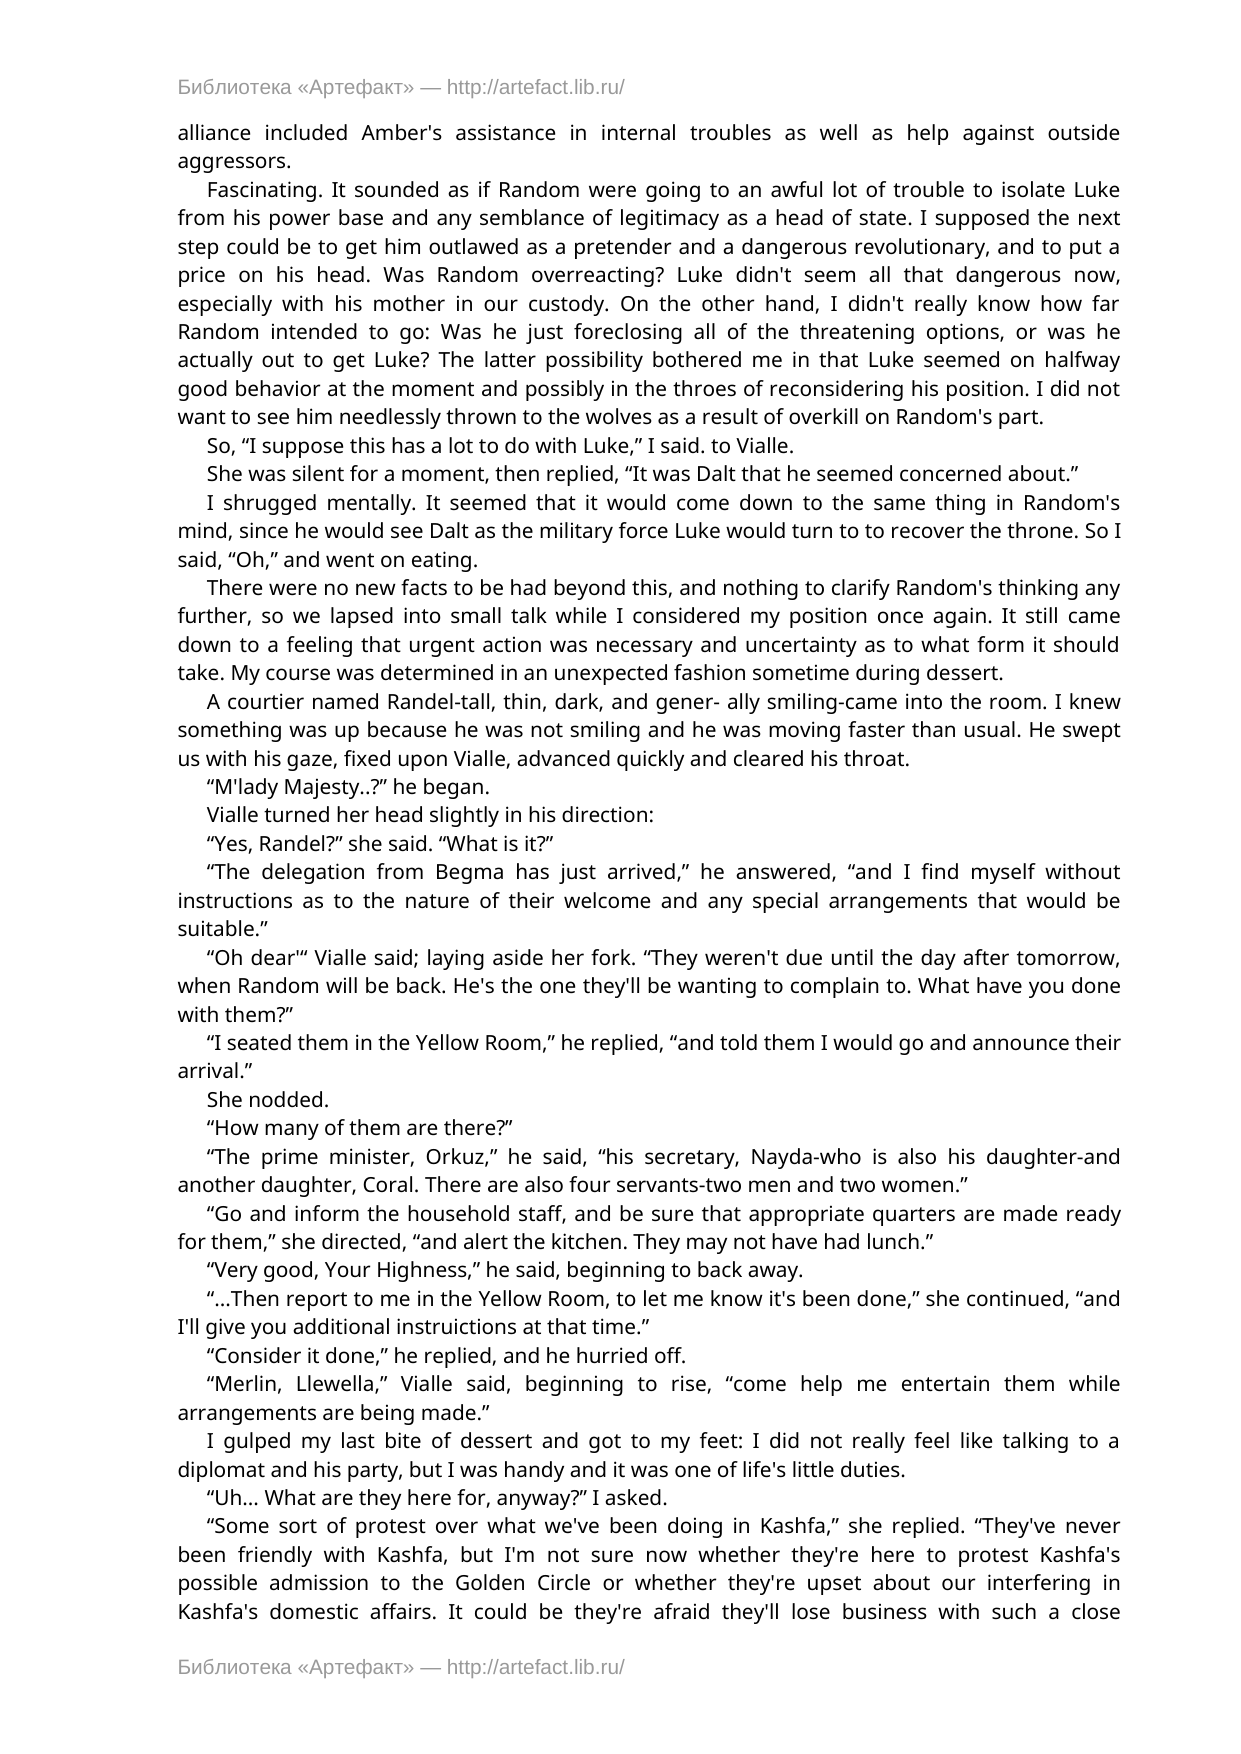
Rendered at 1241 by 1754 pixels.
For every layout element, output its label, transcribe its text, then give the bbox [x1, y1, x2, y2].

text She was silent for a moment, then replied, “It was Dalt that he seemed concerned about.” [177, 459, 1122, 488]
text “Uh... What are they here for, anyway?” I asked. [177, 1483, 1122, 1512]
text “Merlin, Llewella,” Vialle said, beginning to rise, “come help me entertain them while arrangements are being made.” [177, 1369, 1122, 1426]
text “Yes, Randel?” she said. “What is it?” [177, 829, 1122, 857]
text I shrugged mentally. It seemed that it would come down to the same thing in Random's mind, since he would see Dalt as the military force Luke would turn to to recover the throne. So I said, “Oh,” and went on eating. [177, 488, 1122, 573]
text “Oh dear'“ Vialle said; laying aside her fork. “They weren't due until the day after tomorrow, when Random will be back. He's the one they'll be wanting to complain to. What have you done with them?” [177, 943, 1122, 1028]
text “The delegation from Begma has just arrived,” he answered, “and I find myself without instructions as to the nature of their welcome and any special arrangements that would be suitable.” [177, 857, 1122, 943]
text “Consider it done,” he replied, and he hurried off. [177, 1341, 1122, 1369]
text Fascinating. It sounded as if Random were going to an awful lot of trouble to isolate Luke from his power base and any semblance of legitimacy as a head of state. I supposed the next step could be to get him outlawed as a pretender and a dangerous revolutionary, and to put a price on his head. Was Random overreacting? Luke didn't seem all that dangerous now, especially with his mother in our custody. On the other hand, I didn't really know how far Random intended to go: Was he just foreclosing all of the threatening options, or was he actually out to get Luke? The latter possibility bothered me in that Luke seemed on halfway good behavior at the moment and possibly in the throes of reconsidering his position. I did not want to see him needlessly thrown to the wolves as a result of overkill on Random's part. [177, 175, 1122, 431]
text There were no new facts to be had beyond this, and nothing to clarify Random's thinking any further, so we lapsed into small talk while I considered my position once again. It still came down to a feeling that urgent action was necessary and uncertainty as to what form it should take. My course was determined in an unexpected fashion sometime during dessert. [177, 573, 1122, 687]
text A courtier named Randel-tall, thin, dark, and gener- ally smiling-came into the room. I knew something was up because he was not smiling and he was moving faster than usual. He swept us with his gaze, fixed upon Vialle, advanced quickly and cleared his throat. [177, 687, 1122, 772]
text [177, 118, 1122, 175]
text “M'lady Majesty..?” he began. [177, 772, 1122, 801]
text “Very good, Your Highness,” he said, beginning to back away. [177, 1256, 1122, 1284]
text So, “I suppose this has a lot to do with Luke,” I said. to Vialle. [177, 431, 1122, 459]
text “...Then report to me in the Yellow Room, to let me know it's been done,” she continued, “and I'll give you additional instruictions at that time.” [177, 1284, 1122, 1341]
text Vialle turned her head slightly in his direction: [177, 801, 1122, 829]
text “The prime minister, Orkuz,” he said, “his secretary, Nayda-who is also his daughter-and another daughter, Coral. There are also four servants-two men and two women.” [177, 1142, 1122, 1199]
text “I seated them in the Yellow Room,” he replied, “and told them I would go and announce their arrival.” [177, 1028, 1122, 1085]
text “How many of them are there?” [177, 1113, 1122, 1142]
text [177, 1512, 1122, 1625]
text “Go and inform the household staff, and be sure that appropriate quarters are made ready for them,” she directed, “and alert the kitchen. They may not have had lunch.” [177, 1199, 1122, 1256]
text She nodded. [177, 1085, 1122, 1113]
text I gulped my last bite of dessert and got to my feet: I did not really feel like talking to a diplomat and his party, but I was handy and it was one of life's little duties. [177, 1426, 1122, 1483]
